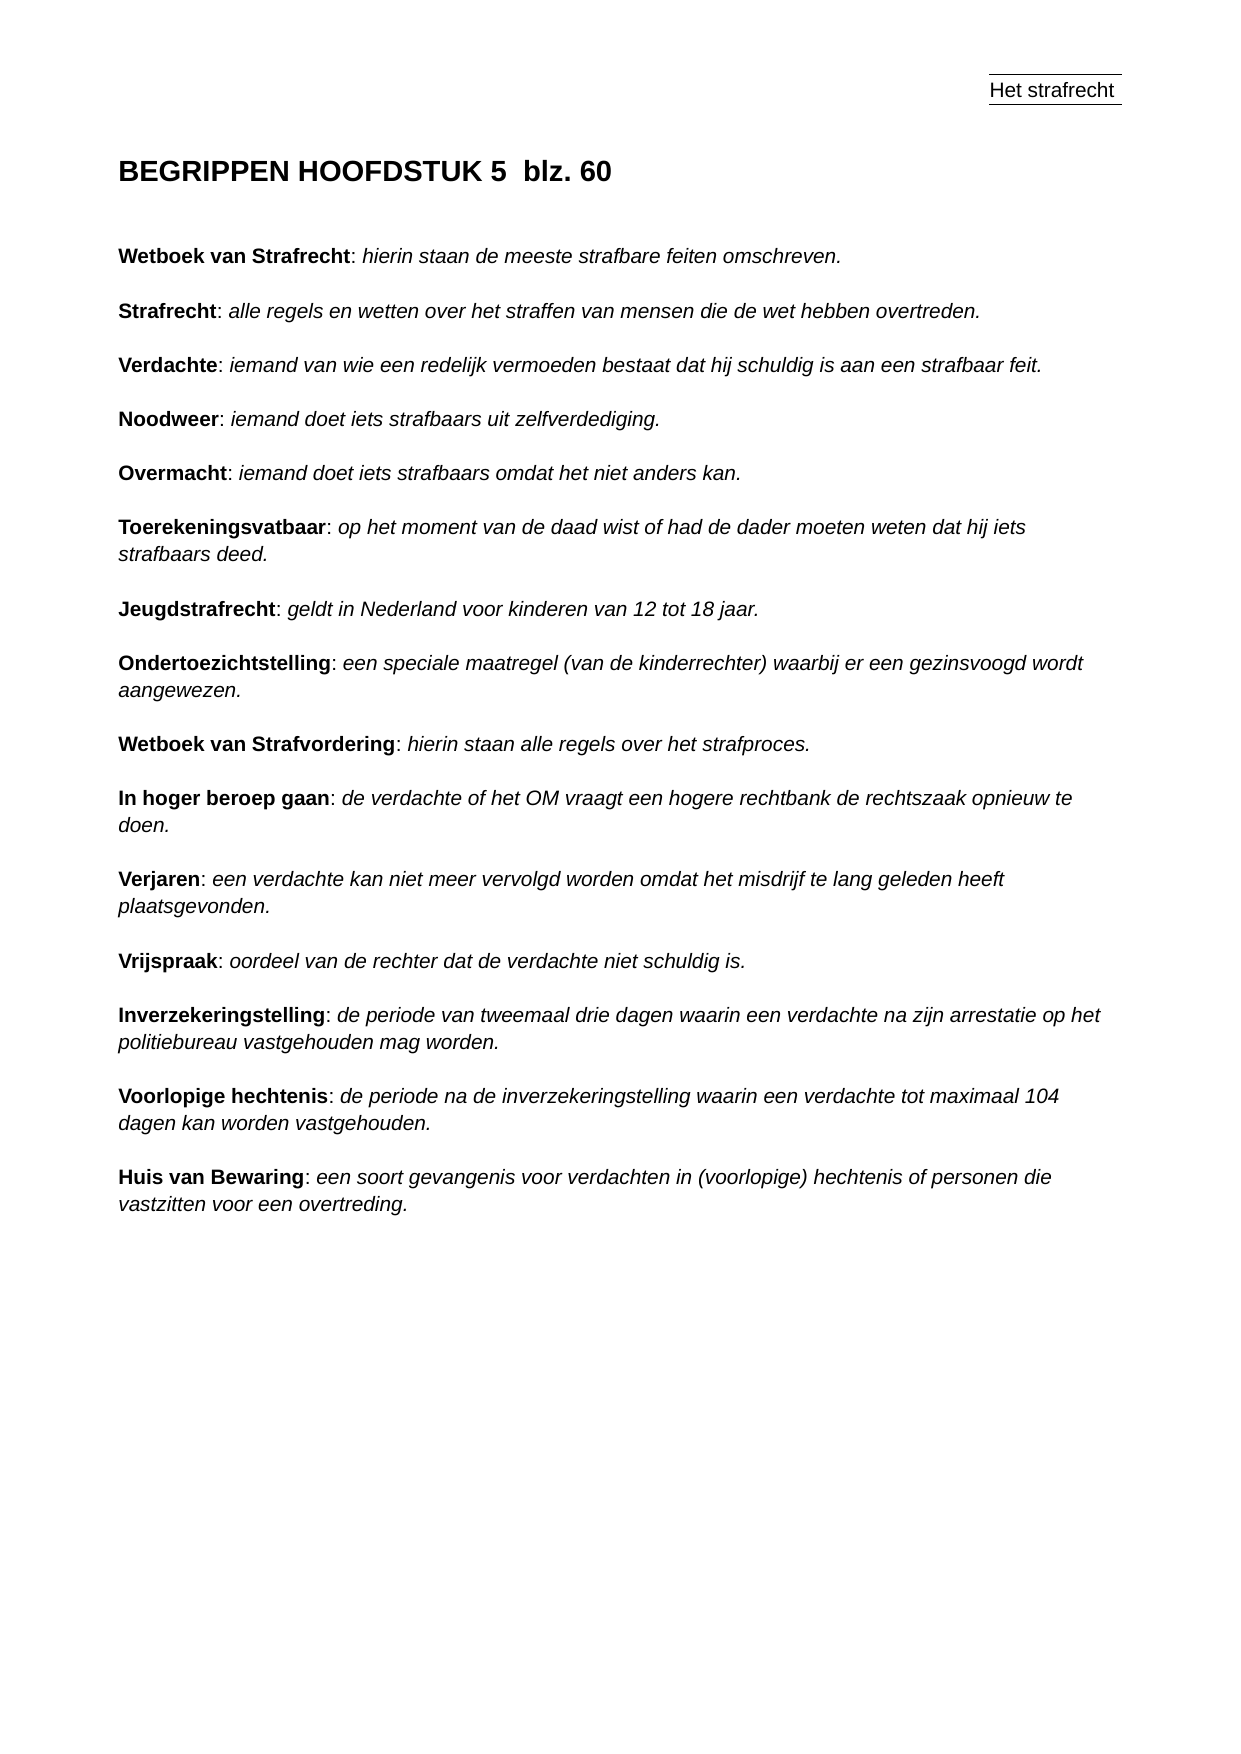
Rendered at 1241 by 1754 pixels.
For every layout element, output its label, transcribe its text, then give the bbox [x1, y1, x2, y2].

text Inverzekeringstelling: de periode van tweemaal drie dagen waarin een verdachte na zijn arrestatie op het politiebureau vastgehouden mag worden. [118, 999, 1122, 1054]
text In hoger beroep gaan: de verdachte of het OM vraagt een hogere rechtbank de rechtszaak opnieuw te doen. [118, 783, 1122, 837]
text Strafrecht: alle regels en wetten over het straffen van mensen die de wet hebben overtreden. [118, 295, 1122, 322]
text Verdachte: iemand van wie een redelijk vermoeden bestaat dat hij schuldig is aan een strafbaar feit. [118, 349, 1122, 377]
text Overmacht: iemand doet iets strafbaars omdat het niet anders kan. [118, 458, 1122, 485]
text Vrijspraak: oordeel van de rechter dat de verdachte niet schuldig is. [118, 945, 1122, 972]
text Wetboek van Strafvordering: hierin staan alle regels over het strafproces. [118, 729, 1122, 756]
subtitle BEGRIPPEN HOOFDSTUK 5 blz. 60 [118, 153, 1078, 187]
text Toerekeningsvatbaar: op het moment van de daad wist of had de dader moeten weten dat hij iets strafbaars deed. [118, 512, 1122, 566]
text Ondertoezichtstelling: een speciale maatregel (van de kinderrechter) waarbij er een gezinsvoogd wordt aangewezen. [118, 647, 1122, 702]
text Voorlopige hechtenis: de periode na de inverzekeringstelling waarin een verdachte tot maximaal 104 dagen kan worden vastgehouden. [118, 1081, 1122, 1135]
text Noodweer: iemand doet iets strafbaars uit zelfverdediging. [118, 404, 1122, 431]
text Wetboek van Strafrecht: hierin staan de meeste strafbare feiten omschreven. [118, 241, 1122, 268]
text Huis van Bewaring: een soort gevangenis voor verdachten in (voorlopige) hechtenis of personen die vastzitten voor een overtreding. [118, 1162, 1122, 1216]
text Jeugdstrafrecht: geldt in Nederland voor kinderen van 12 tot 18 jaar. [118, 593, 1122, 620]
text Verjaren: een verdachte kan niet meer vervolgd worden omdat het misdrijf te lang geleden heeft plaatsgevonden. [118, 864, 1122, 918]
